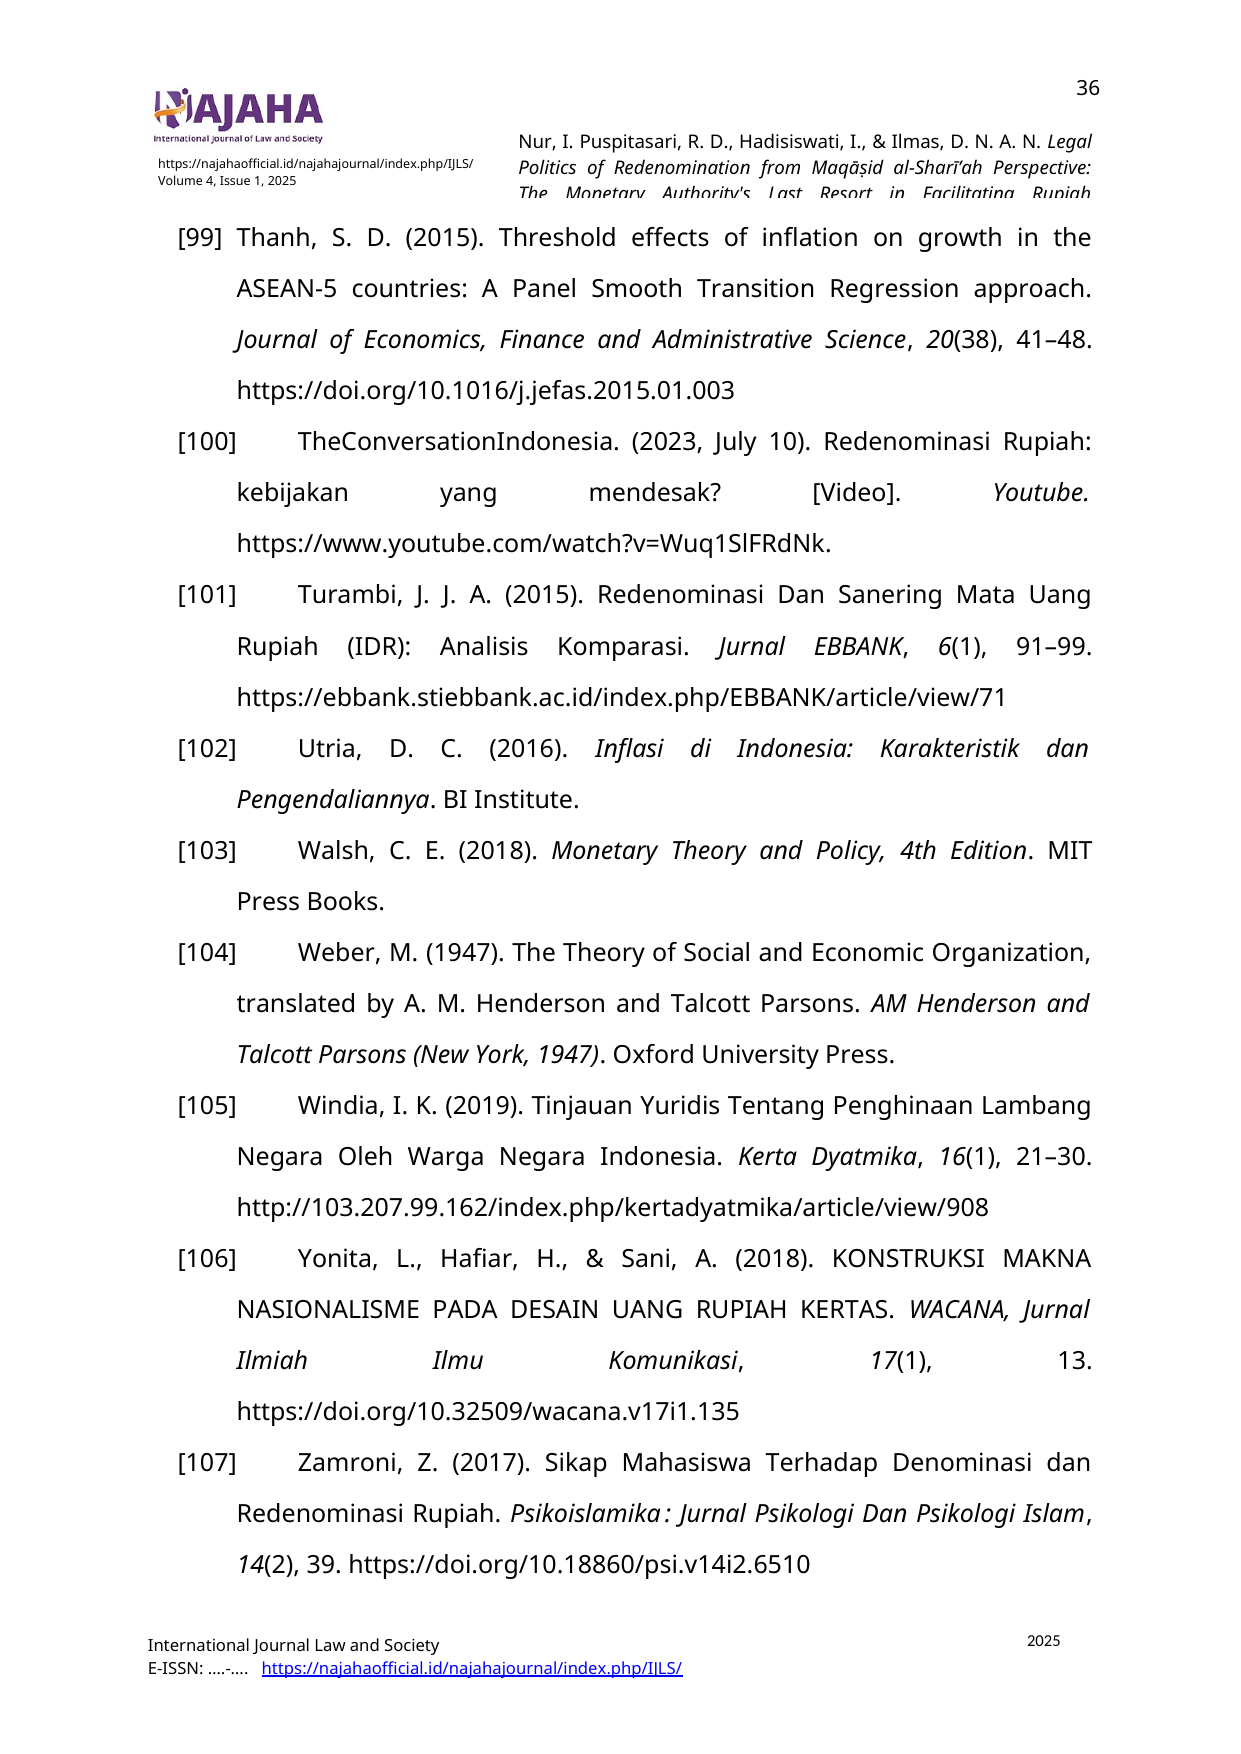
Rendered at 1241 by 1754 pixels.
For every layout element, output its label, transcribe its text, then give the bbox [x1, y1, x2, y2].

list Turambi, J. J. A. (2015). Redenominasi Dan Sanering Mata Uang Rupiah (IDR): Analisis Komparasi. Jurnal EBBANK, 6(1), 91–99. https://ebbank.stiebbank.ac.id/index.php/EBBANK/article/view/71 [177, 577, 1092, 713]
picture [147, 75, 328, 158]
list TheConversationIndonesia. (2023, July 10). Redenominasi Rupiah: kebijakan yang mendesak? [Video]. Youtube. https://www.youtube.com/watch?v=Wuq1SlFRdNk. [177, 424, 1092, 560]
list Walsh, C. E. (2018). Monetary Theory and Policy, 4th Edition. MIT Press Books. [177, 832, 1092, 917]
list Yonita, L., Hafiar, H., & Sani, A. (2018). KONSTRUKSI MAKNA NASIONALISME PADA DESAIN UANG RUPIAH KERTAS. WACANA, Jurnal Ilmiah Ilmu Komunikasi, 17(1), 13. https://doi.org/10.32509/wacana.v17i1.135 [177, 1241, 1092, 1428]
list Zamroni, Z. (2017). Sikap Mahasiswa Terhadap Denominasi dan Redenominasi Rupiah. Psikoislamika : Jurnal Psikologi Dan Psikologi Islam, 14(2), 39. https://doi.org/10.18860/psi.v14i2.6510 [177, 1445, 1092, 1581]
list Thanh, S. D. (2015). Threshold effects of inflation on growth in the ASEAN-5 countries: A Panel Smooth Transition Regression approach. Journal of Economics, Finance and Administrative Science, 20(38), 41–48. https://doi.org/10.1016/j.jefas.2015.01.003 [177, 220, 1092, 407]
list Weber, M. (1947). The Theory of Social and Economic Organization, translated by A. M. Henderson and Talcott Parsons. AM Henderson and Talcott Parsons (New York, 1947). Oxford University Press. [177, 934, 1092, 1071]
list Windia, I. K. (2019). Tinjauan Yuridis Tentang Penghinaan Lambang Negara Oleh Warga Negara Indonesia. Kerta Dyatmika, 16(1), 21–30. http://103.207.99.162/index.php/kertadyatmika/article/view/908 [177, 1088, 1092, 1224]
list Utria, D. C. (2016). Inflasi di Indonesia: Karakteristik dan Pengendaliannya. BI Institute. [177, 730, 1092, 815]
